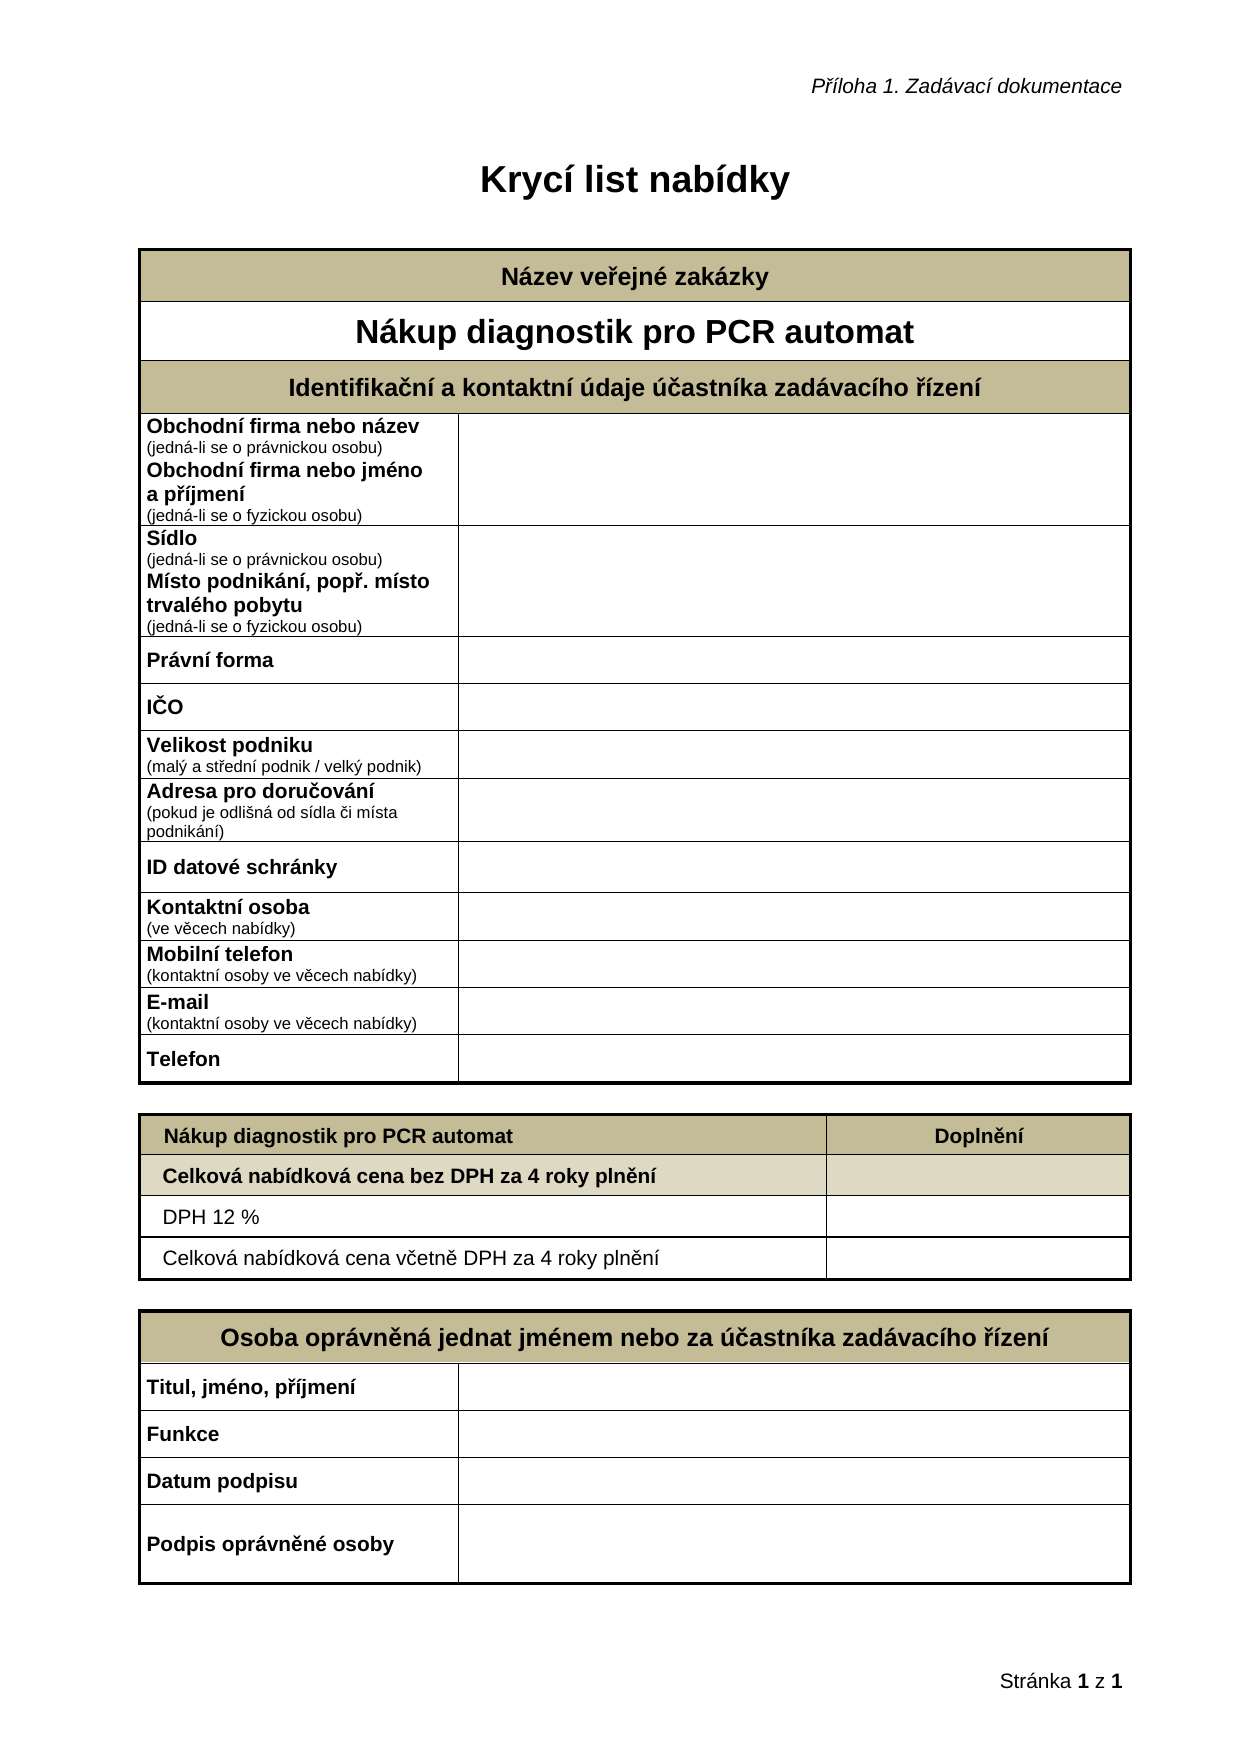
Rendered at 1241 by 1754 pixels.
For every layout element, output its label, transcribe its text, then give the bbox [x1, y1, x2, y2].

table_cell Adresa pro doručování (pokud je odlišná od sídla či místa podnikání) [141, 779, 458, 841]
table_cell [459, 941, 1129, 987]
table_cell [459, 842, 1129, 892]
table_cell Datum podpisu [141, 1458, 458, 1504]
text Krycí list nabídky [148, 157, 1122, 200]
table_cell Nákup diagnostik pro PCR automat [141, 302, 1129, 360]
table_header Osoba oprávněná jednat jménem nebo za účastníka zadávacího řízení [141, 1313, 1129, 1362]
table_cell Kontaktní osoba (ve věcech nabídky) [141, 893, 458, 939]
table_cell Telefon [141, 1035, 458, 1081]
table_cell [459, 526, 1129, 636]
table_cell [459, 637, 1129, 683]
table_cell [459, 684, 1129, 730]
table_cell Titul, jméno, příjmení [141, 1364, 458, 1410]
table_cell [459, 1035, 1129, 1081]
table_cell [459, 1505, 1129, 1582]
table_cell Obchodní firma nebo název (jedná-li se o právnickou osobu) Obchodní firma nebo jméno a příjmení (jedná-li se o fyzickou osobu) [141, 414, 458, 524]
table_cell E-mail (kontaktní osoby ve věcech nabídky) [141, 988, 458, 1034]
table_cell Identifikační a kontaktní údaje účastníka zadávacího řízení [141, 361, 1129, 413]
table_cell [459, 779, 1129, 841]
table_header Název veřejné zakázky [141, 251, 1129, 301]
table_cell [827, 1155, 1129, 1195]
table_cell [459, 414, 1129, 524]
table_cell Celková nabídková cena včetně DPH za 4 roky plnění [141, 1238, 826, 1277]
table_cell [827, 1196, 1129, 1236]
table_cell Podpis oprávněné osoby [141, 1505, 458, 1582]
table_cell Funkce [141, 1411, 458, 1457]
table_header Nákup diagnostik pro PCR automat [141, 1116, 826, 1154]
table_cell Mobilní telefon (kontaktní osoby ve věcech nabídky) [141, 941, 458, 987]
table_cell DPH 12 % [141, 1196, 826, 1236]
table_cell [459, 731, 1129, 778]
table_header Doplnění [827, 1116, 1129, 1154]
table_cell [459, 1411, 1129, 1457]
table_cell [827, 1238, 1129, 1277]
table_cell Sídlo (jedná-li se o právnickou osobu) Místo podnikání, popř. místo trvalého pobytu (jedná-li se o fyzickou osobu) [141, 526, 458, 636]
table_cell ID datové schránky [141, 842, 458, 892]
table_cell [459, 893, 1129, 939]
table_cell IČO [141, 684, 458, 730]
table_cell [459, 988, 1129, 1034]
table_cell Právní forma [141, 637, 458, 683]
table_cell [459, 1458, 1129, 1504]
table_cell [459, 1364, 1129, 1410]
table_cell Velikost podniku (malý a střední podnik / velký podnik) [141, 731, 458, 778]
table_cell Celková nabídková cena bez DPH za 4 roky plnění [141, 1155, 826, 1195]
